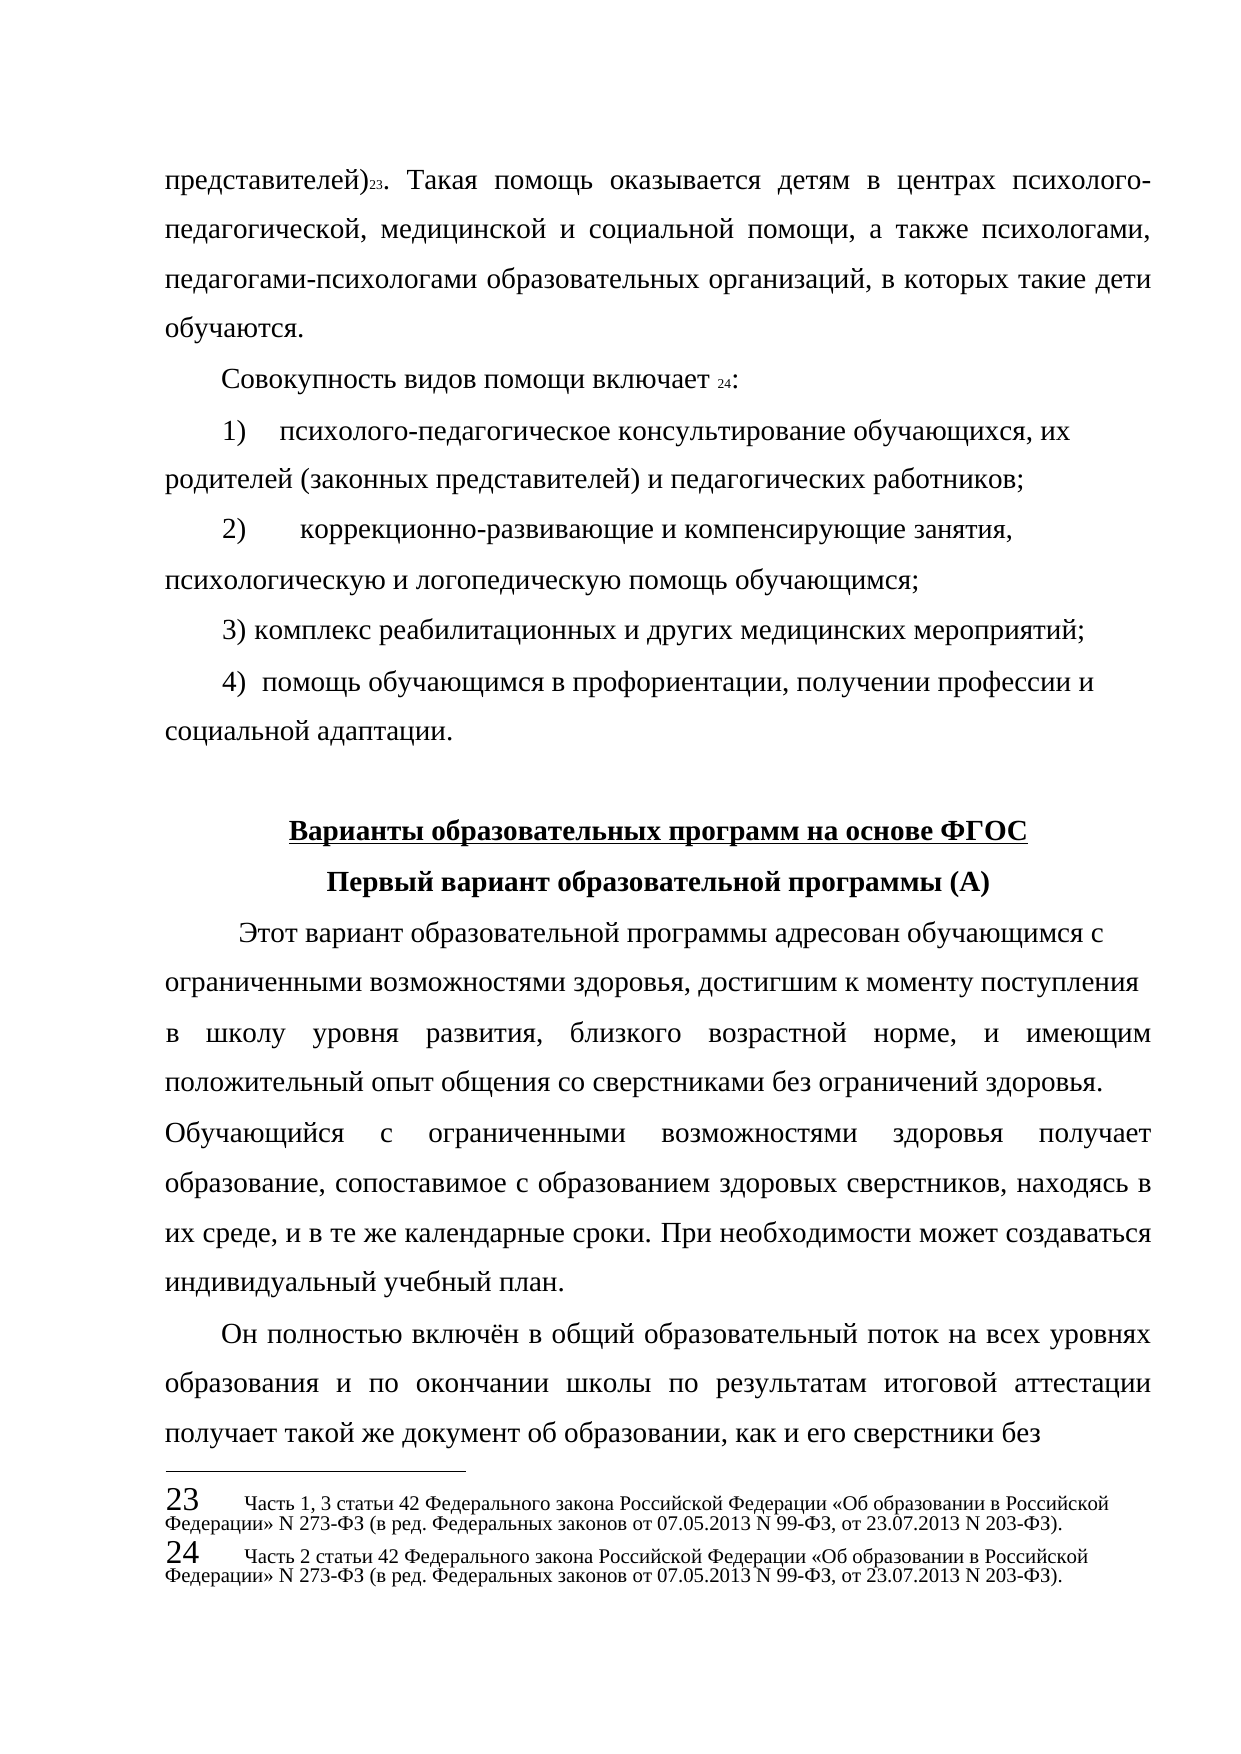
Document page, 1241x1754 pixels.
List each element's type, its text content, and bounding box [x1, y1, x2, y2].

text психологическую и логопедическую помощь обучающимся; [164, 562, 1152, 595]
list комплекс реабилитационных и других медицинских мероприятий; [222, 612, 1152, 646]
text представителей)23. Такая помощь оказывается детям в центрах психолого-педагогической, медицинской и социальной помощи, а также психологами, педагогами-психологами образовательных организаций, в которых такие дети обучаются. [164, 162, 1152, 344]
list коррекционно-развивающие и компенсирующие занятия, [222, 512, 1152, 545]
text Первый вариант образовательной программы (А) [150, 864, 1167, 897]
text Этот вариант образовательной программы адресован обучающимся с ограниченными возможностями здоровья, достигшим к моменту поступления [164, 915, 1152, 997]
text Варианты образовательных программ на основе ФГОС [150, 813, 1167, 847]
list школу уровня развития, близкого возрастной норме, и имеющим положительный опыт общения со сверстниками без ограничений здоровья. [164, 1015, 1152, 1097]
list помощь обучающимся в профориентации, получении профессии и социальной адаптации. [164, 664, 1152, 746]
list Часть 2 статьи 42 Федерального закона Российской Федерации «Об образовании в Российской Федерации» N 273-ФЗ (в ред. Федеральных законов от 07.05.2013 N 99-ФЗ, от 23.07.2013 N 203-ФЗ). [164, 1540, 1150, 1587]
text Совокупность видов помощи включает 24: [221, 361, 1152, 394]
text Обучающийся с ограниченными возможностями здоровья получает образование, сопоставимое с образованием здоровых сверстников, находясь в их среде, и в те же календарные сроки. При необходимости может создаваться индивидуальный учебный план. [164, 1116, 1152, 1298]
list психолого-педагогическое консультирование обучающихся, их родителей (законных представителей) и педагогических работников; [164, 413, 1152, 495]
list Часть 1, 3 статьи 42 Федерального закона Российской Федерации «Об образовании в Российской Федерации» N 273-ФЗ (в ред. Федеральных законов от 07.05.2013 N 99-ФЗ, от 23.07.2013 N 203-ФЗ). [164, 1488, 1152, 1535]
text Он полностью включён в общий образовательный поток на всех уровнях образования и по окончании школы по результатам итоговой аттестации получает такой же документ об образовании, как и его сверстники без [164, 1316, 1152, 1448]
